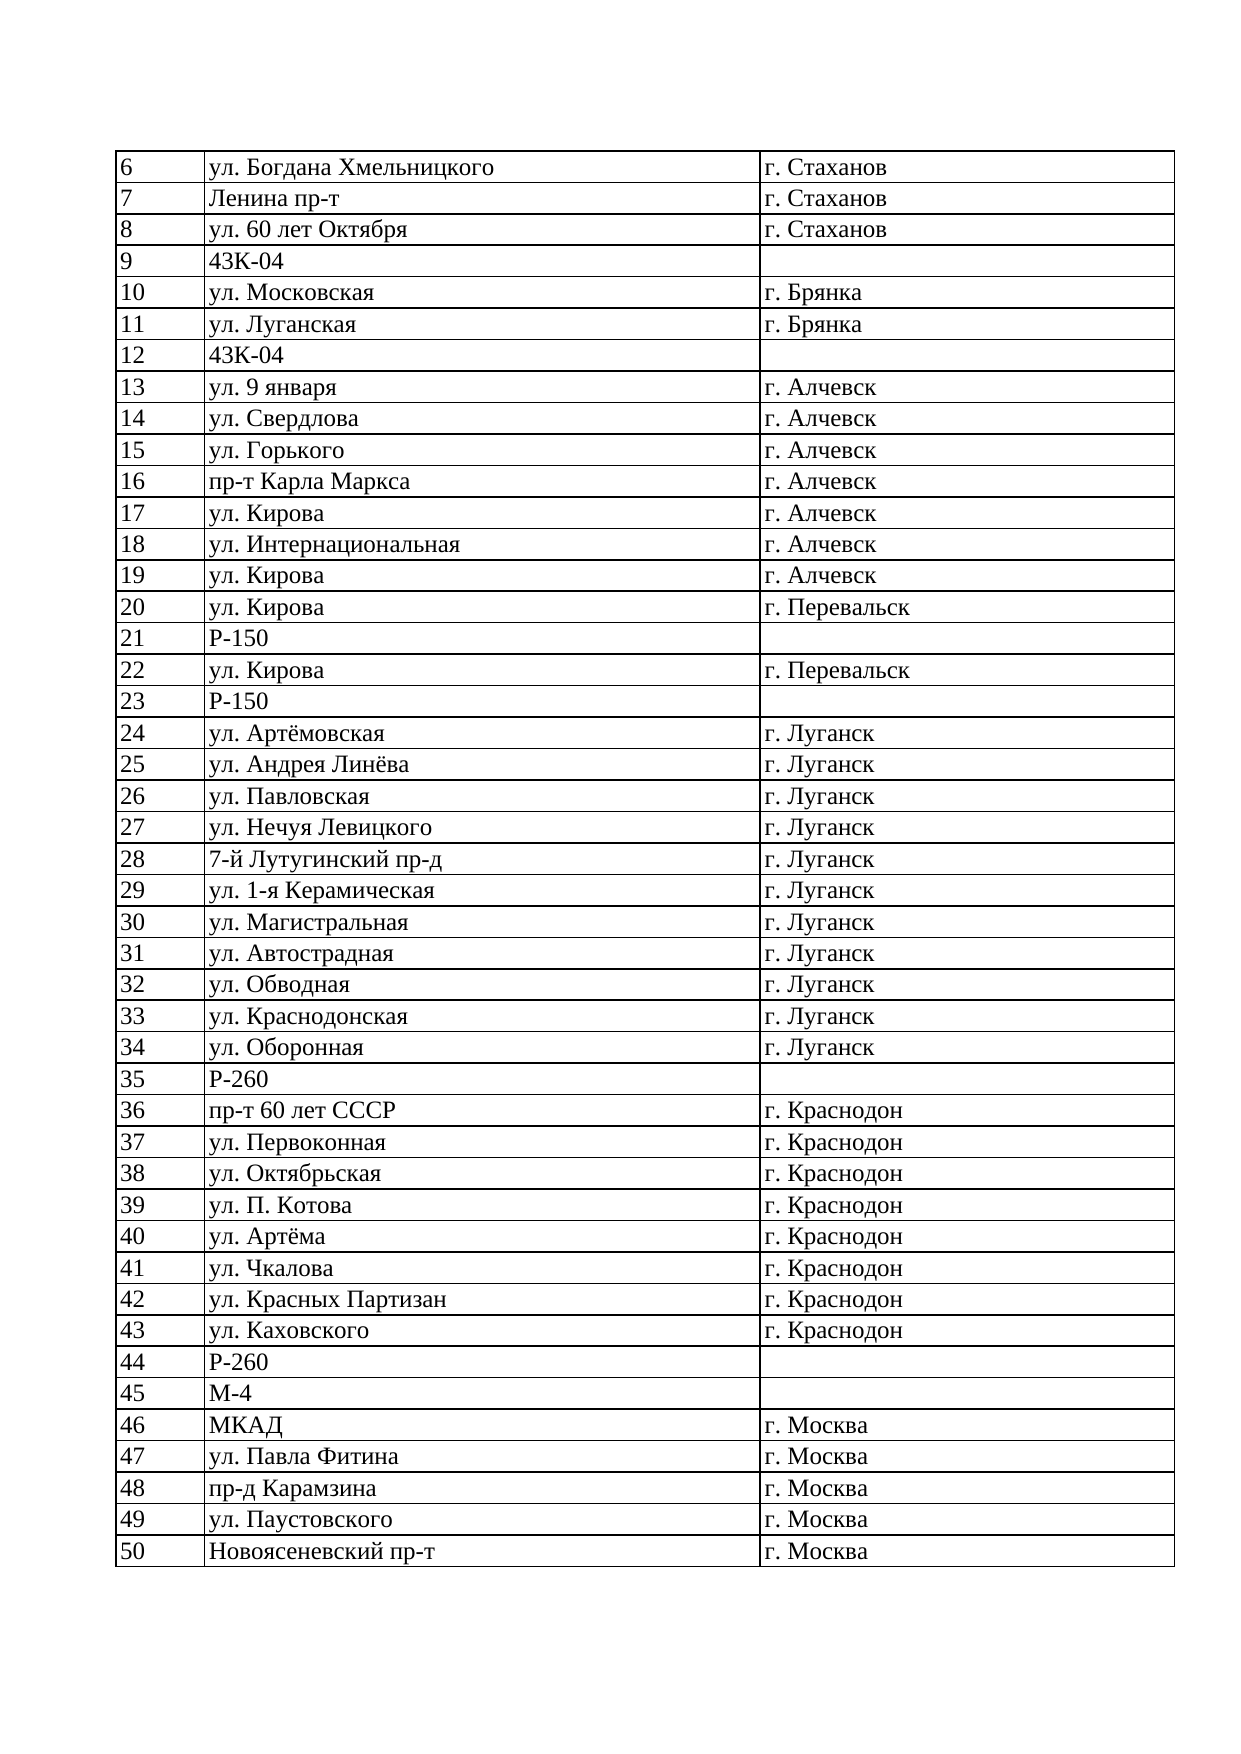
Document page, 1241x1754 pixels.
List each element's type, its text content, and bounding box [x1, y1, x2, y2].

table_cell г. Луганск [761, 938, 1174, 968]
table_cell МКАД [205, 1410, 759, 1440]
table_cell ул. Луганская [205, 309, 759, 339]
table_cell 49 [117, 1504, 204, 1534]
table_cell Р-260 [205, 1064, 759, 1094]
table_cell г. Алчевск [761, 498, 1174, 527]
table_cell 45 [117, 1378, 204, 1408]
table_cell г. Краснодон [761, 1158, 1174, 1188]
table_cell г. Брянка [761, 277, 1174, 307]
table_cell ул. Павла Фитина [205, 1441, 759, 1471]
table_cell г. Стаханов [761, 215, 1174, 244]
table_cell 38 [117, 1158, 204, 1188]
table_cell 35 [117, 1064, 204, 1094]
table_cell 18 [117, 529, 204, 559]
table_cell Р-260 [205, 1347, 759, 1377]
table_cell ул. Первоконная [205, 1127, 759, 1157]
table_cell 6 [117, 152, 204, 181]
table_cell ул. Каховского [205, 1316, 759, 1345]
table_cell М-4 [205, 1378, 759, 1408]
table_cell ул. Интернациональная [205, 529, 759, 559]
table_cell г. Краснодон [761, 1095, 1174, 1125]
table_cell г. Краснодон [761, 1127, 1174, 1157]
table_cell г. Луганск [761, 907, 1174, 936]
table_cell г. Стаханов [761, 152, 1174, 181]
table_cell пр-т Карла Маркса [205, 466, 759, 496]
table_cell г. Перевальск [761, 655, 1174, 685]
table_cell 36 [117, 1095, 204, 1125]
table_cell ул. Павловская [205, 781, 759, 811]
table_cell 26 [117, 781, 204, 811]
table_cell ул. Богдана Хмельницкого [205, 152, 759, 181]
table_cell г. Москва [761, 1441, 1174, 1471]
table_cell 44 [117, 1347, 204, 1377]
table_cell 21 [117, 623, 204, 653]
table_cell г. Краснодон [761, 1221, 1174, 1251]
table_cell ул. Кирова [205, 655, 759, 685]
table_cell 15 [117, 435, 204, 464]
table_cell ул. Чкалова [205, 1253, 759, 1282]
table_cell ул. Кирова [205, 592, 759, 622]
table_cell ул. Магистральная [205, 907, 759, 936]
table_cell г. Москва [761, 1473, 1174, 1503]
table_cell г. Алчевск [761, 435, 1174, 464]
table_cell г. Краснодон [761, 1253, 1174, 1282]
table_cell [761, 1347, 1174, 1377]
table_cell Ленина пр-т [205, 183, 759, 213]
table_cell ул. Нечуя Левицкого [205, 812, 759, 842]
table_cell ул. Андрея Линёва [205, 749, 759, 779]
table_cell 42 [117, 1284, 204, 1314]
table_cell ул. Кирова [205, 561, 759, 590]
table_cell 7 [117, 183, 204, 213]
table_cell [761, 246, 1174, 276]
table_cell пр-д Карамзина [205, 1473, 759, 1503]
table_cell ул. Московская [205, 277, 759, 307]
table_cell г. Алчевск [761, 403, 1174, 433]
table_cell г. Стаханов [761, 183, 1174, 213]
table_cell 19 [117, 561, 204, 590]
table_cell г. Луганск [761, 812, 1174, 842]
table_cell г. Луганск [761, 718, 1174, 748]
table_cell ул. Автострадная [205, 938, 759, 968]
table_cell 27 [117, 812, 204, 842]
table_cell ул. Октябрьская [205, 1158, 759, 1188]
table_cell 46 [117, 1410, 204, 1440]
table_cell 43 [117, 1316, 204, 1345]
table_cell 22 [117, 655, 204, 685]
table_cell г. Алчевск [761, 529, 1174, 559]
table_cell 7-й Лутугинский пр-д [205, 844, 759, 873]
table_cell 10 [117, 277, 204, 307]
table_cell 13 [117, 372, 204, 402]
table_cell г. Москва [761, 1536, 1174, 1566]
table_cell ул. Обводная [205, 970, 759, 999]
table_cell 24 [117, 718, 204, 748]
table_cell [761, 1064, 1174, 1094]
table_cell [761, 340, 1174, 370]
table_cell 9 [117, 246, 204, 276]
table_cell пр-т 60 лет СССР [205, 1095, 759, 1125]
table_cell г. Краснодон [761, 1316, 1174, 1345]
table_cell ул. Горького [205, 435, 759, 464]
table_cell г. Москва [761, 1504, 1174, 1534]
table_cell [761, 1378, 1174, 1408]
table_cell 28 [117, 844, 204, 873]
table_cell г. Алчевск [761, 372, 1174, 402]
table_cell г. Луганск [761, 1032, 1174, 1062]
table_cell 23 [117, 686, 204, 716]
table_cell 37 [117, 1127, 204, 1157]
table_cell 40 [117, 1221, 204, 1251]
table_cell г. Луганск [761, 844, 1174, 873]
table_cell Р-150 [205, 686, 759, 716]
table_cell 43К-04 [205, 246, 759, 276]
table_cell ул. 1-я Керамическая [205, 875, 759, 905]
table_cell 31 [117, 938, 204, 968]
table_cell г. Алчевск [761, 561, 1174, 590]
table_cell 41 [117, 1253, 204, 1282]
table_cell 39 [117, 1190, 204, 1219]
table_cell г. Луганск [761, 781, 1174, 811]
table_cell 16 [117, 466, 204, 496]
table_cell 43К-04 [205, 340, 759, 370]
table_cell ул. Паустовского [205, 1504, 759, 1534]
table_cell 29 [117, 875, 204, 905]
table_cell г. Брянка [761, 309, 1174, 339]
table_cell г. Краснодон [761, 1284, 1174, 1314]
table_cell ул. Оборонная [205, 1032, 759, 1062]
table_cell [761, 686, 1174, 716]
table_cell ул. Свердлова [205, 403, 759, 433]
table_cell 12 [117, 340, 204, 370]
table_cell ул. Красных Партизан [205, 1284, 759, 1314]
table_cell 48 [117, 1473, 204, 1503]
table_cell ул. Артёма [205, 1221, 759, 1251]
table_cell 25 [117, 749, 204, 779]
table_cell Новоясеневский пр-т [205, 1536, 759, 1566]
table_cell 30 [117, 907, 204, 936]
table_cell ул. Кирова [205, 498, 759, 527]
table_cell 50 [117, 1536, 204, 1566]
table_cell г. Луганск [761, 1001, 1174, 1031]
table_cell ул. 60 лет Октября [205, 215, 759, 244]
table_cell г. Краснодон [761, 1190, 1174, 1219]
table_cell 20 [117, 592, 204, 622]
table_cell ул. Артёмовская [205, 718, 759, 748]
table_cell ул. П. Котова [205, 1190, 759, 1219]
table_cell г. Алчевск [761, 466, 1174, 496]
table_cell Р-150 [205, 623, 759, 653]
table_cell г. Луганск [761, 970, 1174, 999]
table_cell 34 [117, 1032, 204, 1062]
table_cell г. Луганск [761, 875, 1174, 905]
table_cell [761, 623, 1174, 653]
table_cell 33 [117, 1001, 204, 1031]
table_cell 47 [117, 1441, 204, 1471]
table_cell 11 [117, 309, 204, 339]
table_cell 17 [117, 498, 204, 527]
table_cell ул. 9 января [205, 372, 759, 402]
table_cell 32 [117, 970, 204, 999]
table_cell г. Луганск [761, 749, 1174, 779]
table_cell 8 [117, 215, 204, 244]
table_cell 14 [117, 403, 204, 433]
table_cell ул. Краснодонская [205, 1001, 759, 1031]
table_cell г. Перевальск [761, 592, 1174, 622]
table_cell г. Москва [761, 1410, 1174, 1440]
